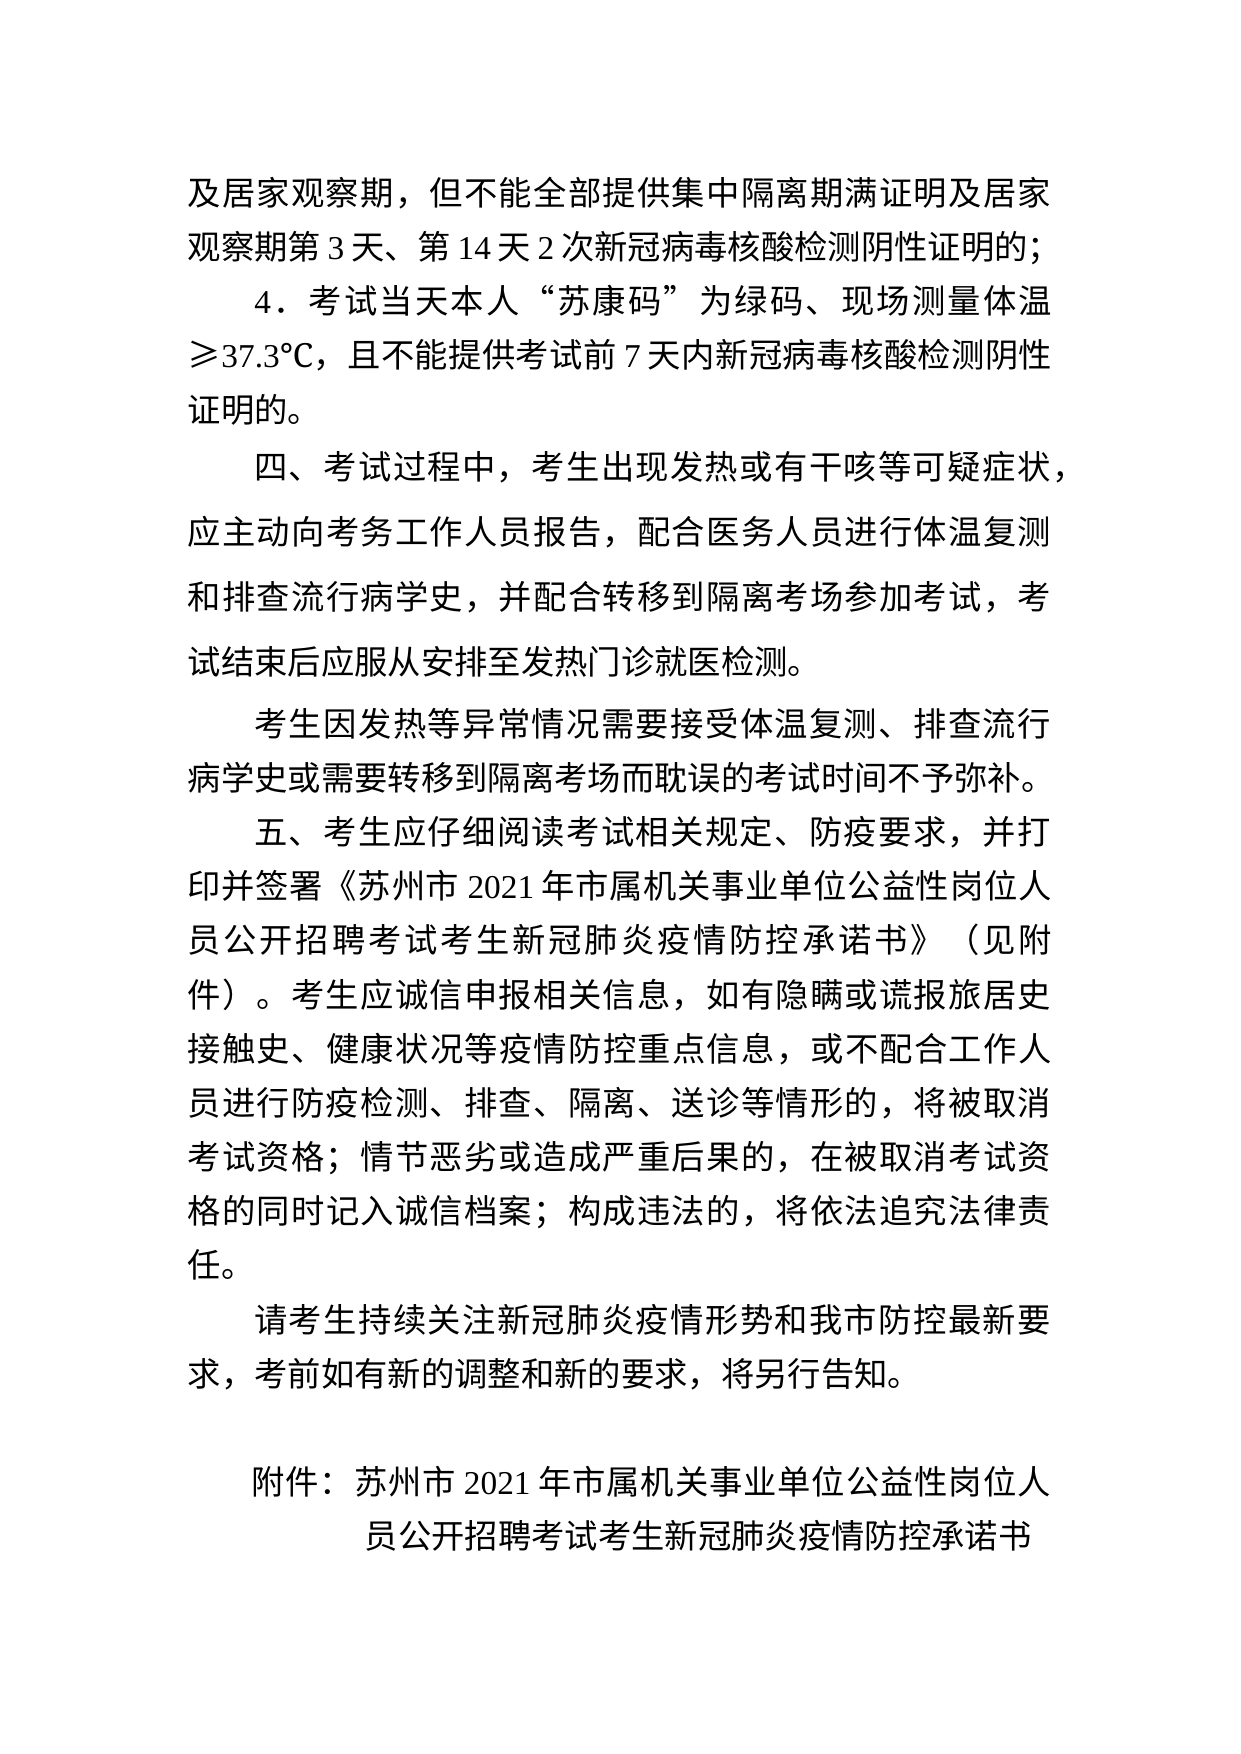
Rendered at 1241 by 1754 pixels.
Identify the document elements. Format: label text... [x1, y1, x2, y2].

text 五、考生应仔细阅读考试相关规定、防疫要求，并打印并签署《苏州市2021年市属机关事业单位公益性岗位人员公开招聘考试考生新冠肺炎疫情防控承诺书》（见附件）。考生应诚信申报相关信息，如有隐瞒或谎报旅居史、接触史、健康状况等疫情防控重点信息，或不配合工作人员进行防疫检测、排查、隔离、送诊等情形的，将被取消考试资格；情节恶劣或造成严重后果的，在被取消考试资格的同时记入诚信档案；构成违法的，将依法追究法律责任。 [187, 801, 1053, 1289]
text 考生因发热等异常情况需要接受体温复测、排查流行病学史或需要转移到隔离考场而耽误的考试时间不予弥补。 [187, 693, 1053, 801]
text 请考生持续关注新冠肺炎疫情形势和我市防控最新要求，考前如有新的调整和新的要求，将另行告知。 [187, 1289, 1053, 1397]
text 4．考试当天本人“苏康码”为绿码、现场测量体温≥37.3℃，且不能提供考试前7天内新冠病毒核酸检测阴性证明的。 [187, 270, 1053, 433]
text 附件：苏州市2021年市属机关事业单位公益性岗位人员公开招聘考试考生新冠肺炎疫情防控承诺书 [231, 1451, 1053, 1559]
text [187, 162, 1053, 270]
text 四、考试过程中，考生出现发热或有干咳等可疑症状，应主动向考务工作人员报告，配合医务人员进行体温复测和排查流行病学史，并配合转移到隔离考场参加考试，考试结束后应服从安排至发热门诊就医检测。 [187, 433, 1053, 693]
